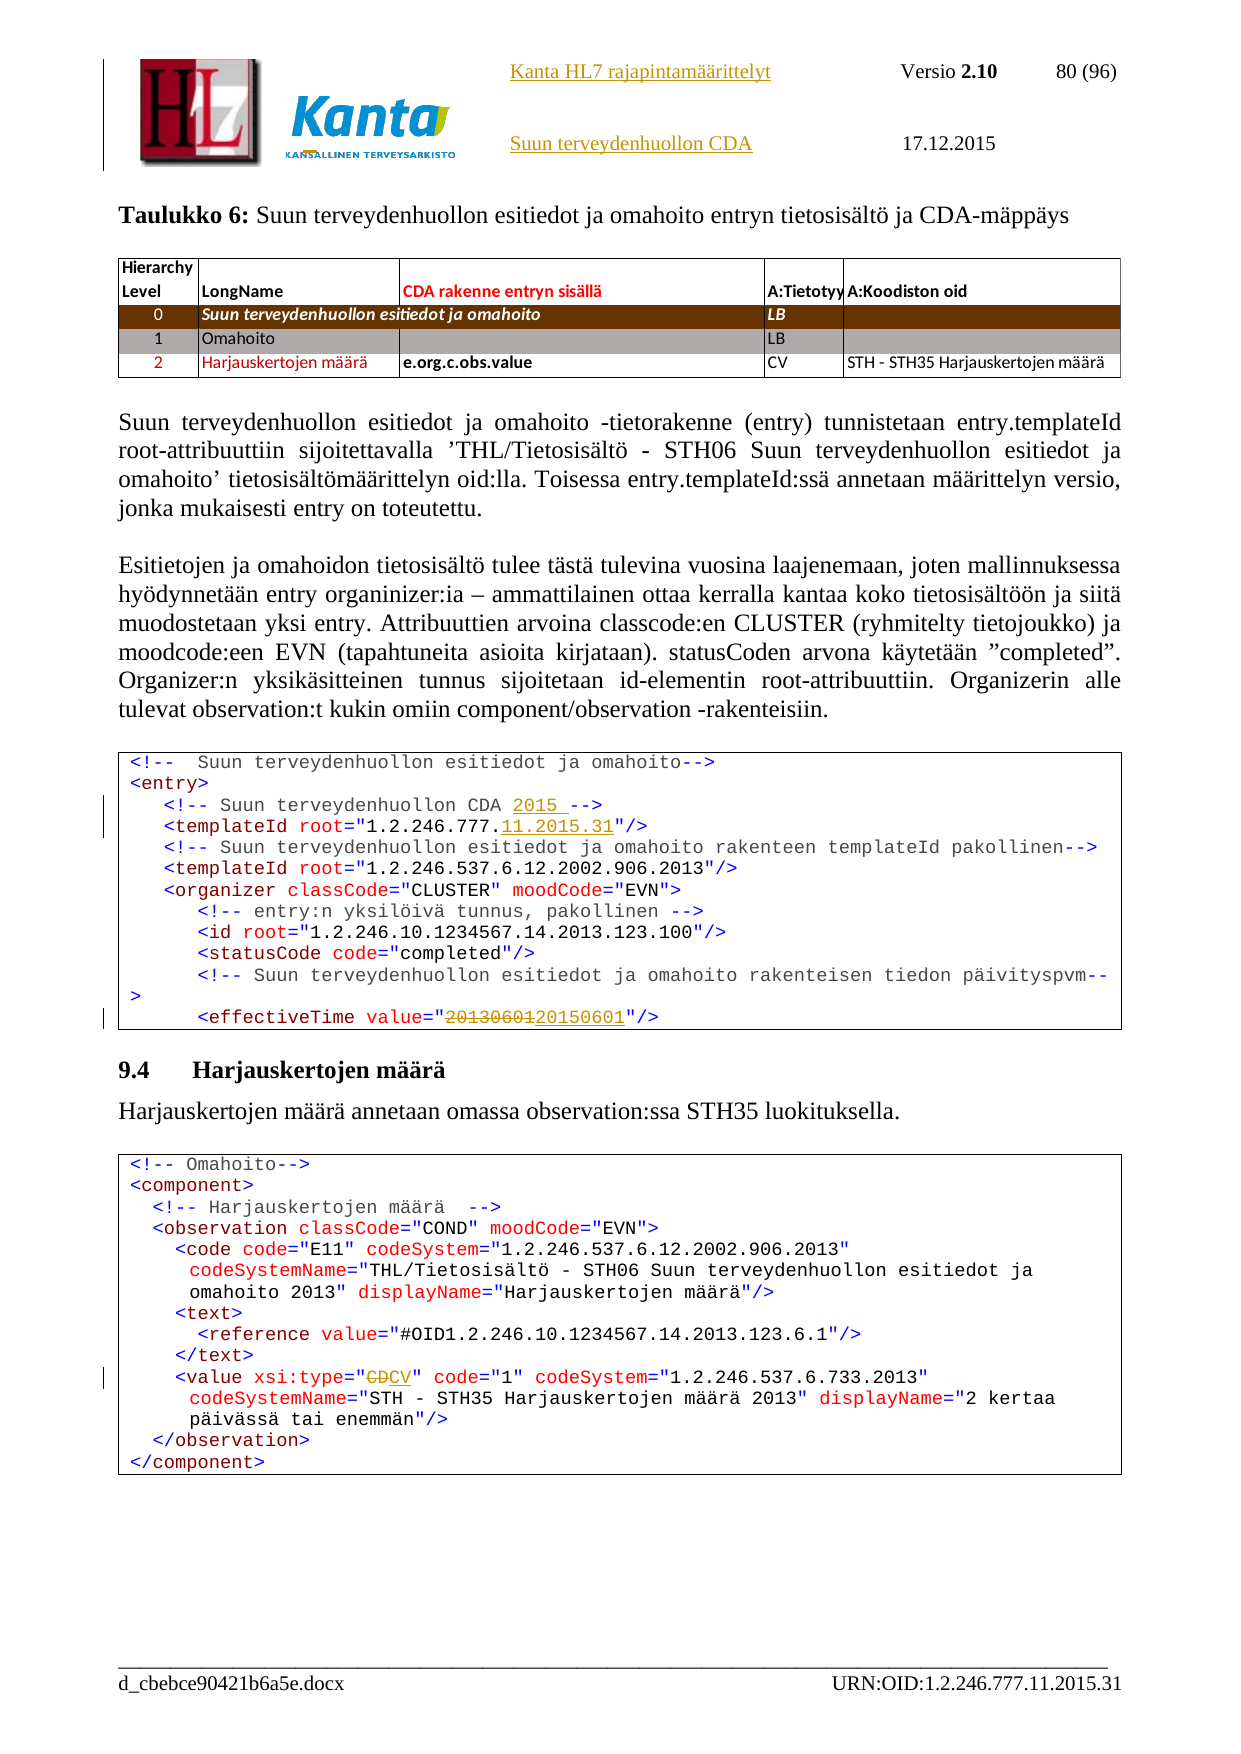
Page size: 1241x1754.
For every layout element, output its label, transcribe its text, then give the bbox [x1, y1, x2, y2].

subtitle Harjauskertojen määrä [118, 1055, 1122, 1084]
text Taulukko 6: Suun terveydenhuollon esitiedot ja omahoito entryn tietosisältö ja CDA-mäppäys [118, 200, 1122, 229]
text Suun terveydenhuollon esitiedot ja omahoito -tietorakenne (entry) tunnistetaan entry.templateId root-attribuuttiin sijoitettavalla ’THL/Tietosisältö - STH06 Suun terveydenhuollon esitiedot ja omahoito’ tietosisältömäärittelyn oid:lla. Toisessa entry.templateId:ssä annetaan määrittelyn versio, jonka mukaisesti entry on toteutettu. [118, 407, 1122, 522]
text Harjauskertojen määrä annetaan omassa observation:ssa STH35 luokituksella. [118, 1096, 1122, 1125]
picture [306, 96, 318, 110]
table_header <!-- Suun terveydenhuollon esitiedot ja omahoito--> <entry> <!-- Suun terveydenhuollon CDA --> <templateId root="1.2.246.777."/> <!-- Suun terveydenhuollon esitiedot ja omahoito rakenteen templateId pakollinen--> <templateId root="1.2.246.537.6.12.2002.906.2013"/> <organizer classCode="CLUSTER" moodCode="EVN"> <!-- entry:n yksilöivä tunnus, pakollinen --> <id root="1.2.246.10.1234567.14.2013.123.100"/> <statusCode code="completed"/> <!-- Suun terveydenhuollon esitiedot ja omahoito rakenteisen tiedon päivityspvm--> <effectiveTime value=""/> [119, 753, 1121, 1029]
text Esitietojen ja omahoidon tietosisältö tulee tästä tulevina vuosina laajenemaan, joten mallinnuksessa hyödynnetään entry organinizer:ia – ammattilainen ottaa kerralla kantaa koko tietosisältöön ja siitä muodostetaan yksi entry. Attribuuttien arvoina classcode:en CLUSTER (ryhmitelty tietojoukko) ja moodcode:een EVN (tapahtuneita asioita kirjataan). statusCoden arvona käytetään ”completed”. Organizer:n yksikäsitteinen tunnus sijoitetaan id-elementin root-attribuuttiin. Organizerin alle tulevat observation:t kukin omiin component/observation -rakenteisiin. [118, 551, 1122, 723]
picture [140, 59, 263, 167]
picture [285, 96, 455, 158]
table_header <!-- Omahoito--> <component> <!-- Harjauskertojen määrä --> <observation classCode="COND" moodCode="EVN"> <code code="E11" codeSystem="1.2.246.537.6.12.2002.906.2013" codeSystemName="THL/Tietosisältö - STH06 Suun terveydenhuollon esitiedot ja omahoito 2013" displayName="Harjauskertojen määrä"/> <text> <reference value="#OID1.2.246.10.1234567.14.2013.123.6.1"/> </text> <value xsi:type="" code="1" codeSystem="1.2.246.537.6.733.2013" codeSystemName="STH - STH35 Harjauskertojen määrä 2013" displayName="2 kertaa päivässä tai enemmän"/> </observation> </component> [119, 1155, 1121, 1474]
